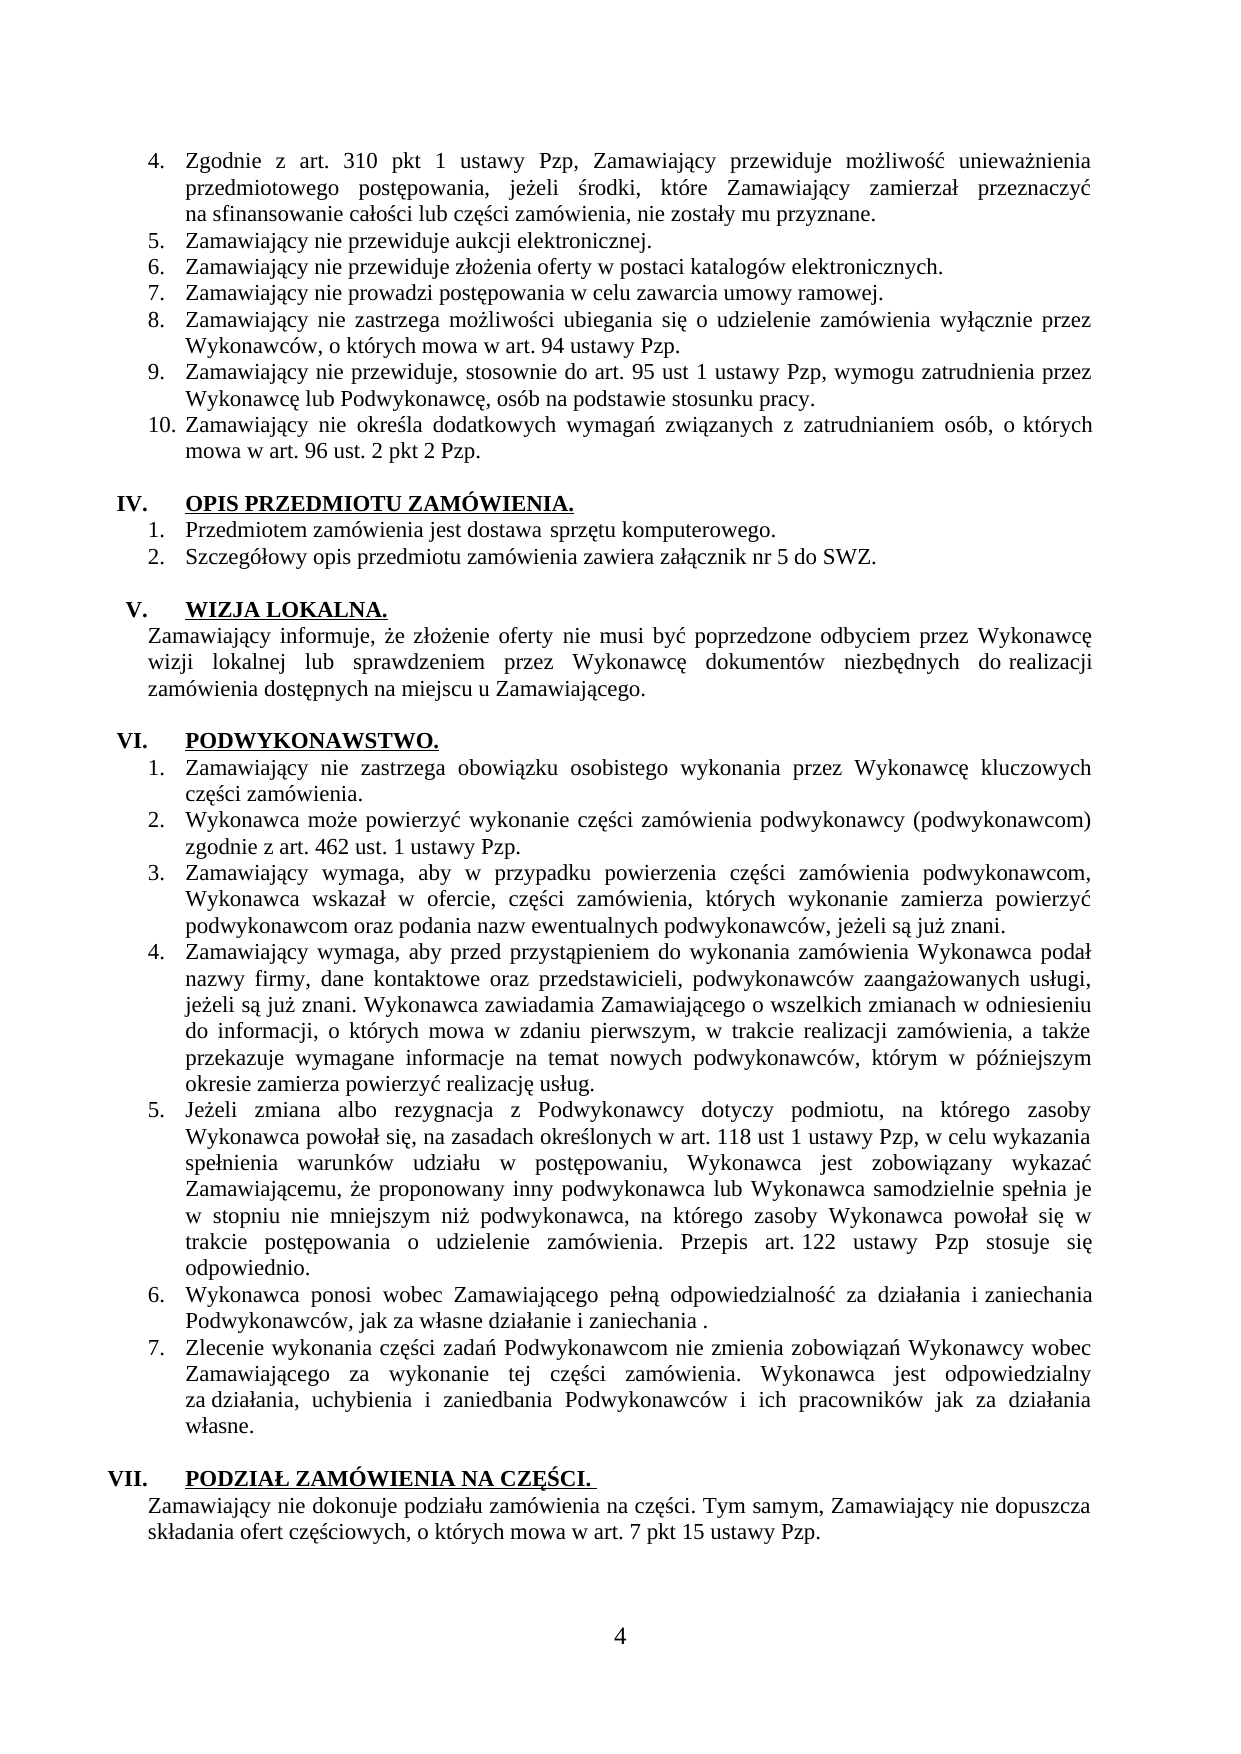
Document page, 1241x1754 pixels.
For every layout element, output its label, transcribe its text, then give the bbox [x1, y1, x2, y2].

list Zamawiający wymaga, aby przed przystąpieniem do wykonania zamówienia Wykonawca podał nazwy firmy, dane kontaktowe oraz przedstawicieli, podwykonawców zaangażowanych usługi, jeżeli są już znani. Wykonawca zawiadamia Zamawiającego o wszelkich zmianach w odniesieniu do informacji, o których mowa w zdaniu pierwszym, w trakcie realizacji zamówienia, a także przekazuje wymagane informacje na temat nowych podwykonawców, którym w późniejszym okresie zamierza powierzyć realizację usług. [148, 938, 1093, 1096]
list OPIS PRZEDMIOTU ZAMÓWIENIA. [148, 490, 1093, 517]
list PODWYKONAWSTWO. [148, 727, 1093, 754]
text Zamawiający nie dokonuje podziału zamówienia na części. Tym samym, Zamawiający nie dopuszcza składania ofert częściowych, o których mowa w art. 7 pkt 15 ustawy Pzp. [148, 1492, 1093, 1544]
list Zamawiający wymaga, aby w przypadku powierzenia części zamówienia podwykonawcom, Wykonawca wskazał w ofercie, części zamówienia, których wykonanie zamierza powierzyć podwykonawcom oraz podania nazw ewentualnych podwykonawców, jeżeli są już znani. [148, 859, 1093, 938]
list Zamawiający nie zastrzega obowiązku osobistego wykonania przez Wykonawcę kluczowych części zamówienia. [148, 754, 1093, 806]
list Zgodnie z art. 310 pkt 1 ustawy Pzp, Zamawiający przewiduje możliwość unieważnienia przedmiotowego postępowania, jeżeli środki, które Zamawiający zamierzał przeznaczyć na sfinansowanie całości lub części zamówienia, nie zostały mu przyznane. [148, 148, 1093, 227]
list Szczegółowy opis przedmiotu zamówienia zawiera załącznik nr 5 do SWZ. [148, 543, 1093, 569]
list Zlecenie wykonania części zadań Podwykonawcom nie zmienia zobowiązań Wykonawcy wobec Zamawiającego za wykonanie tej części zamówienia. Wykonawca jest odpowiedzialny za działania, uchybienia i zaniedbania Podwykonawców i ich pracowników jak za działania własne. [148, 1333, 1093, 1439]
list WIZJA LOKALNA. [148, 596, 1093, 622]
list Zamawiający nie prowadzi postępowania w celu zawarcia umowy ramowej. [148, 279, 1093, 306]
list Jeżeli zmiana albo rezygnacja z Podwykonawcy dotyczy podmiotu, na którego zasoby Wykonawca powołał się, na zasadach określonych w art. 118 ust 1 ustawy Pzp, w celu wykazania spełnienia warunków udziału w postępowaniu, Wykonawca jest zobowiązany wykazać Zamawiającemu, że proponowany inny podwykonawca lub Wykonawca samodzielnie spełnia je w stopniu nie mniejszym niż podwykonawca, na którego zasoby Wykonawca powołał się w trakcie postępowania o udzielenie zamówienia. Przepis art. 122 ustawy Pzp stosuje się odpowiednio. [148, 1096, 1093, 1281]
list Zamawiający nie przewiduje aukcji elektronicznej. [148, 227, 1093, 253]
list Wykonawca ponosi wobec Zamawiającego pełną odpowiedzialność za działania i zaniechania Podwykonawców, jak za własne działanie i zaniechania . [148, 1281, 1093, 1333]
list Zamawiający nie zastrzega możliwości ubiegania się o udzielenie zamówienia wyłącznie przez Wykonawców, o których mowa w art. 94 ustawy Pzp. [148, 306, 1093, 358]
list Przedmiotem zamówienia jest dostawa sprzętu komputerowego. [148, 517, 1093, 543]
list Wykonawca może powierzyć wykonanie części zamówienia podwykonawcy (podwykonawcom) zgodnie z art. 462 ust. 1 ustawy Pzp. [148, 806, 1093, 859]
list Zamawiający nie przewiduje, stosownie do art. 95 ust 1 ustawy Pzp, wymogu zatrudnienia przez Wykonawcę lub Podwykonawcę, osób na podstawie stosunku pracy. [148, 358, 1093, 411]
text Zamawiający informuje, że złożenie oferty nie musi być poprzedzone odbyciem przez Wykonawcę wizji lokalnej lub sprawdzeniem przez Wykonawcę dokumentów niezbędnych do realizacji zamówienia dostępnych na miejscu u Zamawiającego. [148, 622, 1093, 701]
list Zamawiający nie przewiduje złożenia oferty w postaci katalogów elektronicznych. [148, 253, 1093, 279]
list PODZIAŁ ZAMÓWIENIA NA CZĘŚCI. [148, 1465, 1093, 1492]
list Zamawiający nie określa dodatkowych wymagań związanych z zatrudnianiem osób, o których mowa w art. 96 ust. 2 pkt 2 Pzp. [148, 411, 1093, 464]
